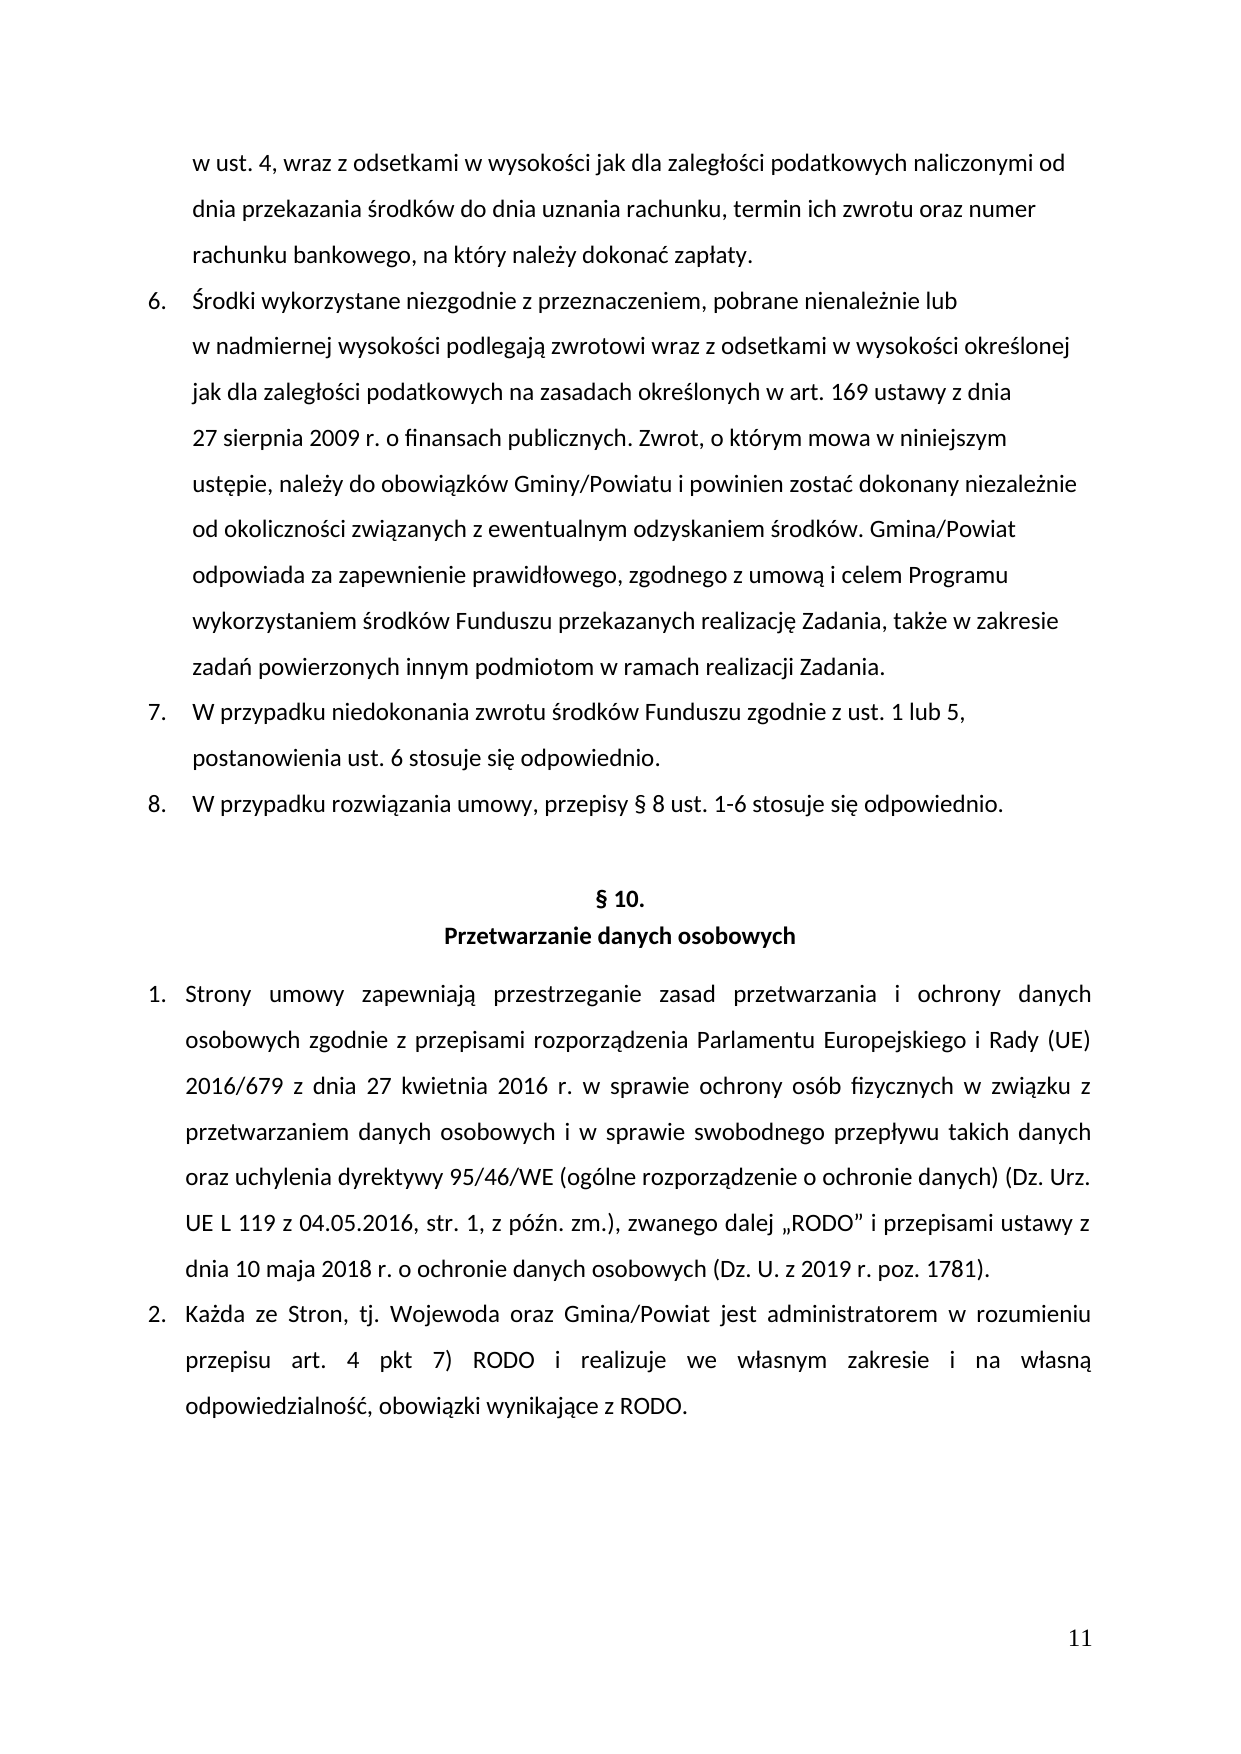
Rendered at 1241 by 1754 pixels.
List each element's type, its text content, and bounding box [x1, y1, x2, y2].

subtitle Przetwarzanie danych osobowych [148, 921, 1093, 951]
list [148, 148, 1093, 269]
list Każda ze Stron, tj. Wojewoda oraz Gmina/Powiat jest administratorem w rozumieniu przepisu art. 4 pkt 7) RODO i realizuje we własnym zakresie i na własną odpowiedzialność, obowiązki wynikające z RODO. [148, 1298, 1093, 1421]
list W przypadku niedokonania zwrotu środków Funduszu zgodnie z ust. 1 lub 5, postanowienia ust. 6 stosuje się odpowiednio. [148, 696, 1093, 773]
list Strony umowy zapewniają przestrzeganie zasad przetwarzania i ochrony danych osobowych zgodnie z przepisami rozporządzenia Parlamentu Europejskiego i Rady (UE) 2016/679 z dnia 27 kwietnia 2016 r. w sprawie ochrony osób fizycznych w związku z przetwarzaniem danych osobowych i w sprawie swobodnego przepływu takich danych oraz uchylenia dyrektywy 95/46/WE (ogólne rozporządzenie o ochronie danych) (Dz. Urz. UE L 119 z 04.05.2016, str. 1, z późn. zm.), zwanego dalej „RODO” i przepisami ustawy z dnia 10 maja 2018 r. o ochronie danych osobowych (Dz. U. z 2019 r. poz. 1781). [148, 978, 1093, 1283]
list Środki wykorzystane niezgodnie z przeznaczeniem, pobrane nienależnie lub w nadmiernej wysokości podlegają zwrotowi wraz z odsetkami w wysokości określonej jak dla zaległości podatkowych na zasadach określonych w art. 169 ustawy z dnia 27 sierpnia 2009 r. o finansach publicznych. Zwrot, o którym mowa w niniejszym ustępie, należy do obowiązków Gminy/Powiatu i powinien zostać dokonany niezależnie od okoliczności związanych z ewentualnym odzyskaniem środków. Gmina/Powiat odpowiada za zapewnienie prawidłowego, zgodnego z umową i celem Programu wykorzystaniem środków Funduszu przekazanych realizację Zadania, także w zakresie zadań powierzonych innym podmiotom w ramach realizacji Zadania. [148, 285, 1093, 681]
subtitle § 10. [148, 883, 1093, 914]
list W przypadku rozwiązania umowy, przepisy § 8 ust. 1-6 stosuje się odpowiednio. [148, 788, 1093, 818]
